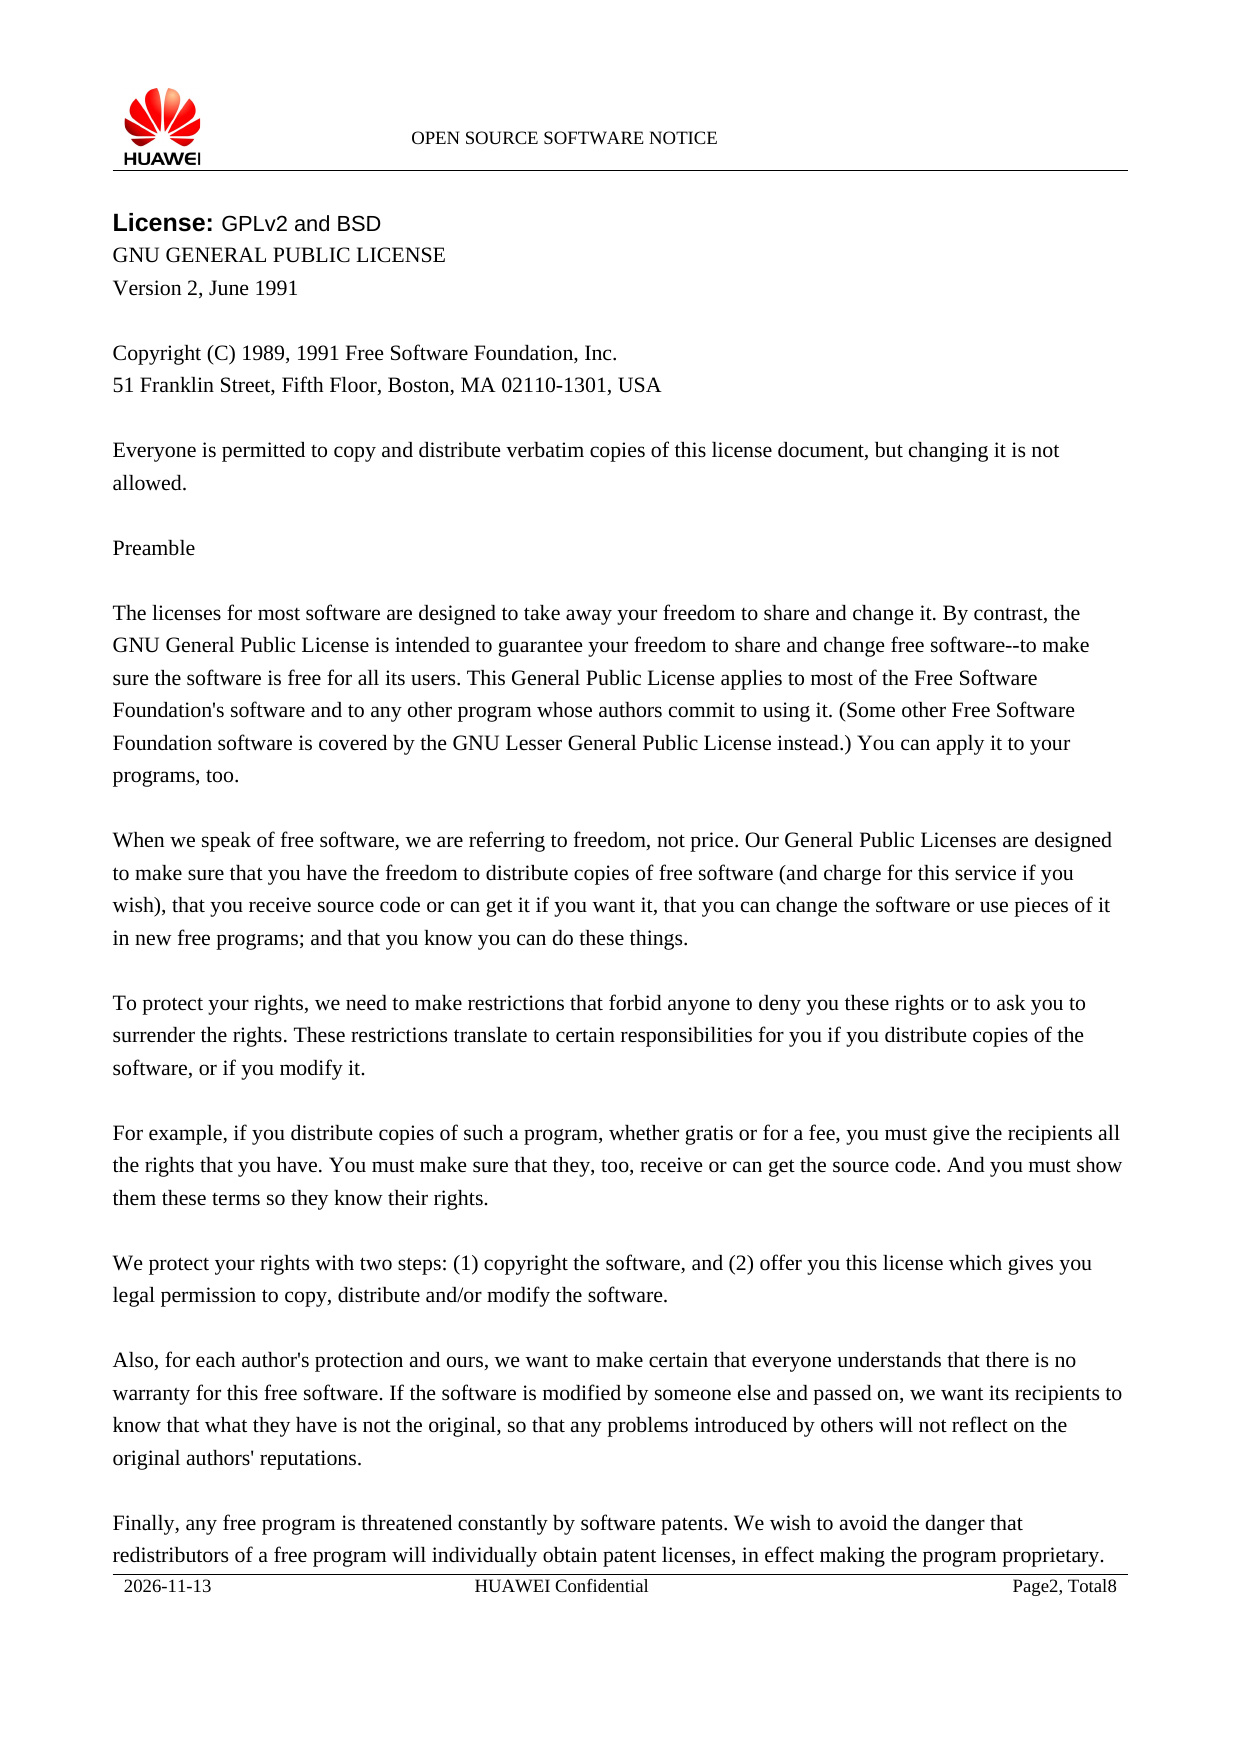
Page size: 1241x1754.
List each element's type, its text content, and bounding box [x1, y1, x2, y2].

picture [124, 88, 201, 165]
text License: GPLv2 and BSD [112, 206, 1128, 239]
